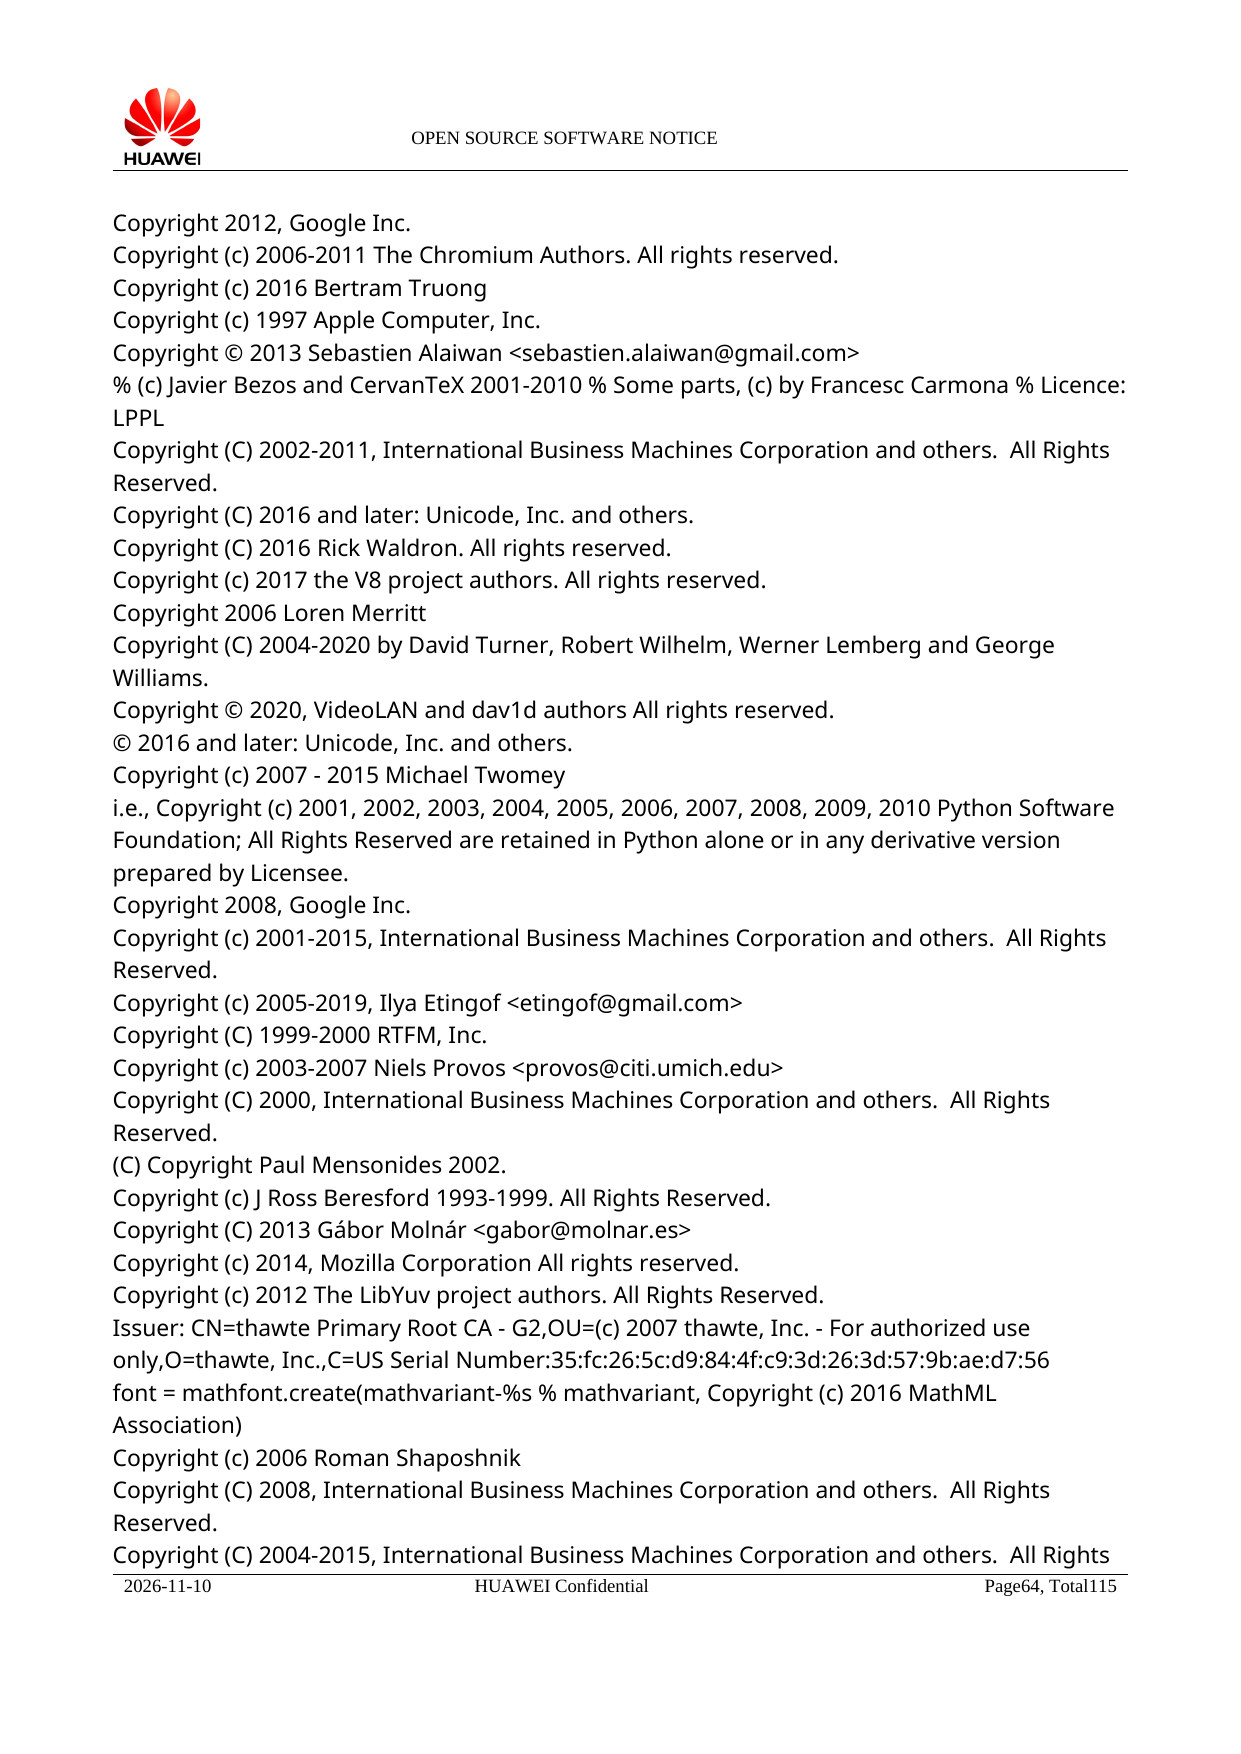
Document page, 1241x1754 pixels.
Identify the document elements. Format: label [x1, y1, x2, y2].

picture [124, 88, 201, 165]
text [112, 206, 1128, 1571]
